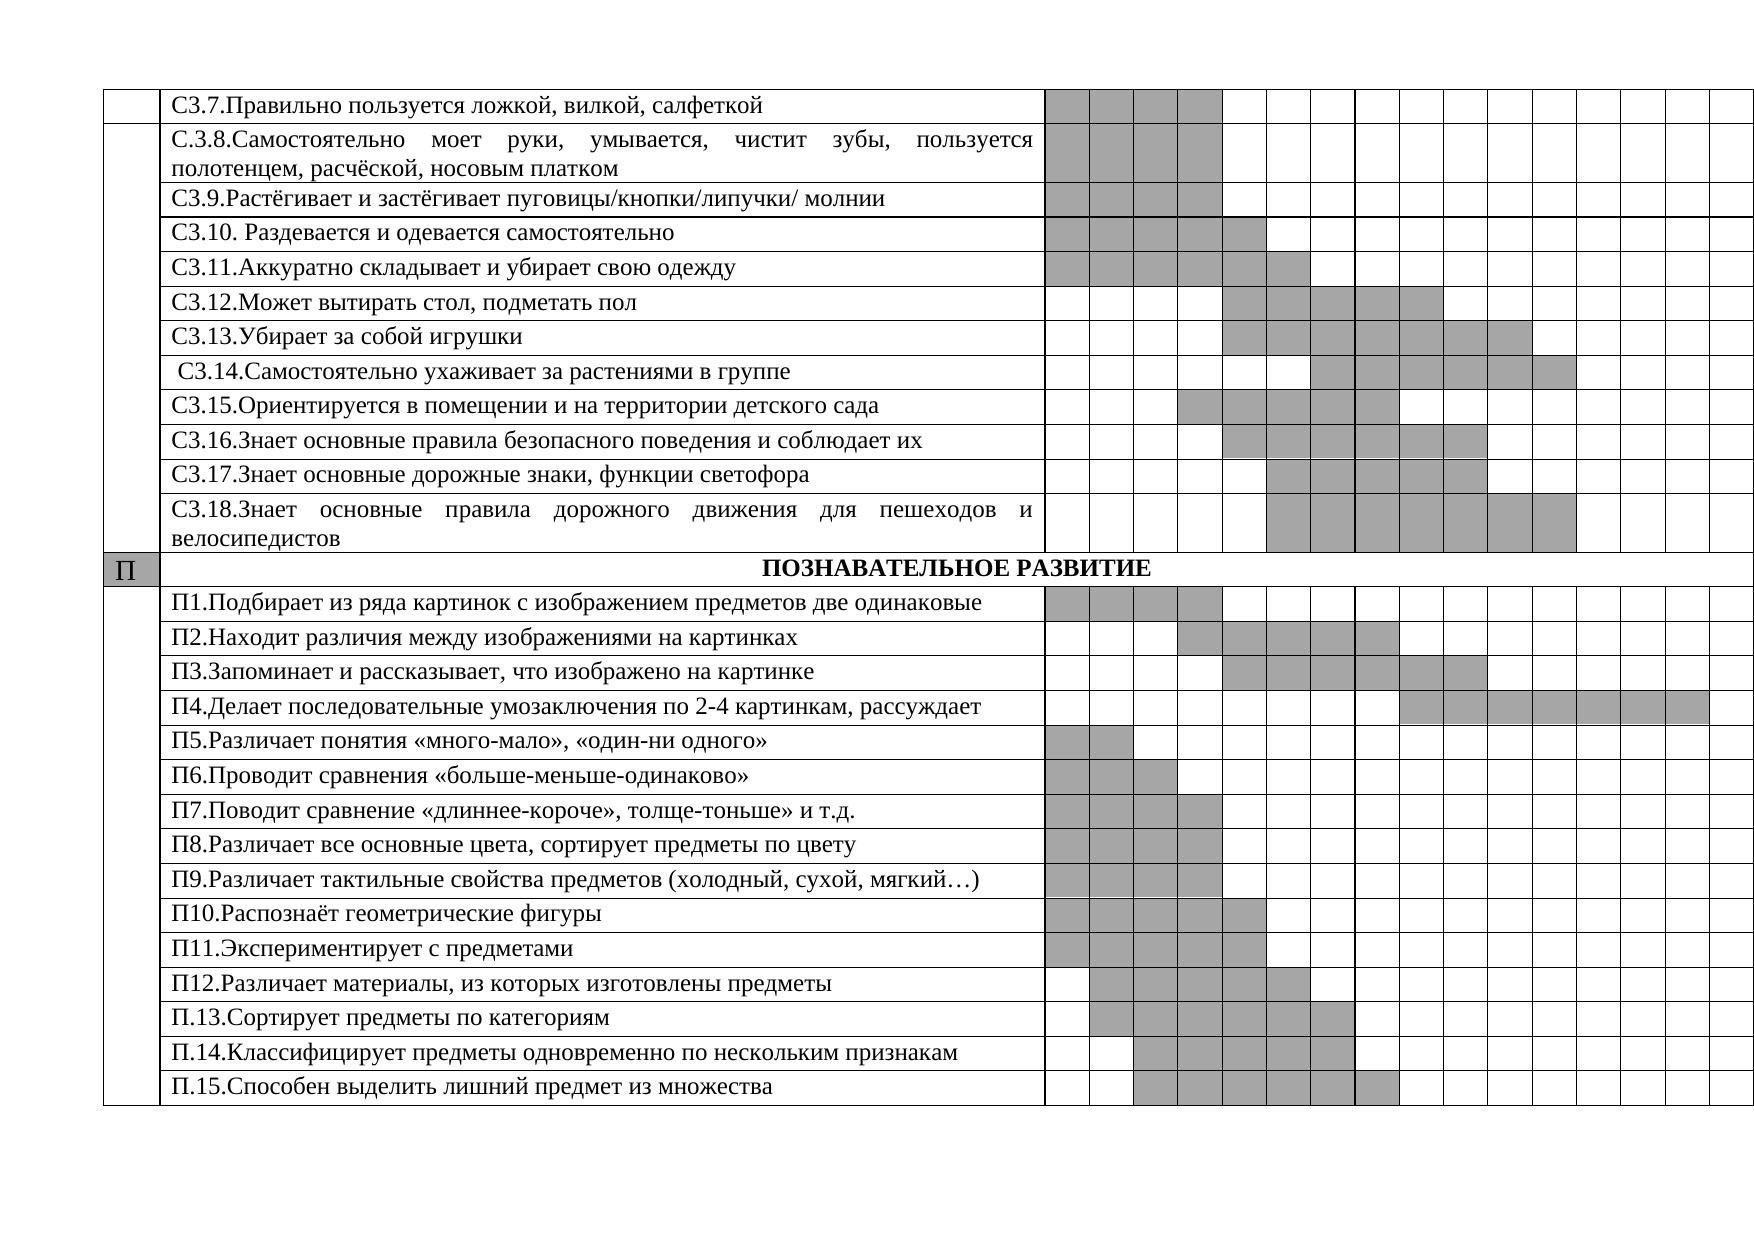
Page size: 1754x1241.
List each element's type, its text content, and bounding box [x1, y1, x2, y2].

table_cell [1090, 183, 1133, 216]
table_cell [1400, 356, 1443, 389]
table_cell [1577, 124, 1620, 182]
table_cell [1311, 356, 1354, 389]
table_cell [1311, 1037, 1354, 1070]
table_cell [1666, 1037, 1709, 1070]
table_cell [1356, 356, 1399, 389]
table_cell [1178, 1037, 1222, 1070]
table_cell [1134, 656, 1177, 690]
table_cell [1046, 587, 1089, 621]
table_cell [1134, 390, 1177, 424]
table_cell [1666, 321, 1709, 355]
table_cell [1267, 933, 1310, 967]
table_cell [1178, 287, 1222, 320]
table_cell [1356, 864, 1399, 897]
table_cell [1400, 864, 1443, 897]
table_cell С3.9.Растёгивает и застёгивает пуговицы/кнопки/липучки/ молнии [161, 183, 1044, 216]
table_cell [1666, 183, 1709, 216]
table_cell [1223, 460, 1266, 493]
table_cell [1178, 864, 1222, 897]
table_cell [1577, 829, 1620, 863]
table_cell [1046, 1037, 1089, 1070]
table_cell [1533, 656, 1576, 690]
table_cell [1710, 460, 1753, 493]
table_cell [1533, 252, 1576, 286]
table_cell П.13.Сортирует предметы по категориям [161, 1002, 1044, 1036]
table_cell [1710, 252, 1753, 286]
table_cell С3.12.Может вытирать стол, подметать пол [161, 287, 1044, 320]
table_cell [1621, 321, 1665, 355]
table_cell [1267, 587, 1310, 621]
table_cell [1710, 1037, 1753, 1070]
table_cell [1134, 829, 1177, 863]
table_cell [1090, 864, 1133, 897]
table_cell [1621, 390, 1665, 424]
table_cell [1178, 899, 1222, 932]
table_cell [1311, 287, 1354, 320]
table_cell [1666, 425, 1709, 458]
table_cell [1533, 933, 1576, 967]
table_cell [1311, 1002, 1354, 1036]
table_cell [1710, 1002, 1753, 1036]
table_cell [1134, 622, 1177, 655]
table_cell [1090, 321, 1133, 355]
table_cell [1311, 124, 1354, 182]
table_cell [1134, 968, 1177, 1001]
table_cell [1090, 622, 1133, 655]
table_cell [1621, 622, 1665, 655]
table_cell [1533, 899, 1576, 932]
table_cell [1577, 425, 1620, 458]
table_cell [1311, 760, 1354, 794]
table_cell [1488, 183, 1532, 216]
table_cell [1621, 124, 1665, 182]
table_cell [1267, 287, 1310, 320]
table_cell [1444, 899, 1487, 932]
table_cell [1533, 218, 1576, 251]
table_cell [1223, 494, 1266, 552]
table_cell [1090, 1071, 1133, 1105]
table_cell [1710, 321, 1753, 355]
table_cell [1311, 252, 1354, 286]
table_cell [1267, 968, 1310, 1001]
table_cell [1444, 1037, 1487, 1070]
table_cell [1444, 656, 1487, 690]
table_cell [1400, 460, 1443, 493]
table_cell [1046, 864, 1089, 897]
table_cell [1444, 587, 1487, 621]
table_cell [1621, 829, 1665, 863]
table_cell [1311, 587, 1354, 621]
table_cell [1311, 183, 1354, 216]
table_cell [1134, 1071, 1177, 1105]
table_cell [1311, 1071, 1354, 1105]
table_cell [1046, 390, 1089, 424]
table_cell [1178, 321, 1222, 355]
table_cell [1488, 90, 1532, 123]
table_cell [1666, 356, 1709, 389]
table_cell [1400, 183, 1443, 216]
table_cell П4.Делает последовательные умозаключения по 2-4 картинкам, рассуждает [161, 691, 1044, 724]
table_cell [1178, 587, 1222, 621]
table_cell [1666, 760, 1709, 794]
table_cell [1223, 726, 1266, 759]
table_cell [1400, 795, 1443, 828]
table_cell [1311, 691, 1354, 724]
table_cell [1356, 829, 1399, 863]
table_cell [1134, 726, 1177, 759]
table_cell [1666, 968, 1709, 1001]
table_cell [1533, 691, 1576, 724]
table_cell [1046, 691, 1089, 724]
table_cell [1577, 252, 1620, 286]
table_cell [1356, 494, 1399, 552]
table_cell [1444, 864, 1487, 897]
table_cell П12.Различает материалы, из которых изготовлены предметы [161, 968, 1044, 1001]
table_cell [1311, 321, 1354, 355]
table_cell [1577, 691, 1620, 724]
table_cell [1223, 795, 1266, 828]
table_cell [1666, 795, 1709, 828]
table_cell [1488, 829, 1532, 863]
table_cell [1046, 287, 1089, 320]
table_cell [1621, 726, 1665, 759]
table_cell [1400, 726, 1443, 759]
table_cell [1090, 90, 1133, 123]
table_cell [1046, 968, 1089, 1001]
table_cell [1311, 726, 1354, 759]
table_cell [1577, 1071, 1620, 1105]
table_cell [1400, 622, 1443, 655]
table_cell [1666, 460, 1709, 493]
table_cell С3.13.Убирает за собой игрушки [161, 321, 1044, 355]
table_cell [1311, 829, 1354, 863]
table_cell С3.11.Аккуратно складывает и убирает свою одежду [161, 252, 1044, 286]
table_cell [1710, 287, 1753, 320]
table_cell [1444, 252, 1487, 286]
table_cell ПОЗНАВАТЕЛЬНОЕ РАЗВИТИЕ [161, 553, 1753, 586]
table_cell [1267, 899, 1310, 932]
table_cell [1621, 425, 1665, 458]
table_cell [1444, 968, 1487, 1001]
table_cell [1267, 829, 1310, 863]
table_cell [1666, 587, 1709, 621]
table_cell [1488, 287, 1532, 320]
table_cell [1444, 622, 1487, 655]
table_cell [1488, 864, 1532, 897]
table_cell [1400, 321, 1443, 355]
table_cell П1.Подбирает из ряда картинок с изображением предметов две одинаковые [161, 587, 1044, 621]
table_cell [1621, 494, 1665, 552]
table_cell [1267, 218, 1310, 251]
table_cell [1223, 656, 1266, 690]
table_cell [1267, 656, 1310, 690]
table_cell [1178, 252, 1222, 286]
table_cell [1533, 124, 1576, 182]
table_cell [1444, 356, 1487, 389]
table_cell [1090, 691, 1133, 724]
table_cell [1178, 494, 1222, 552]
table_cell [1533, 183, 1576, 216]
table_cell [1621, 183, 1665, 216]
table_cell [1046, 124, 1089, 182]
table_cell [1223, 124, 1266, 182]
table_cell [1400, 252, 1443, 286]
table_cell [1046, 218, 1089, 251]
table_cell [104, 587, 159, 1105]
table_cell [1400, 90, 1443, 123]
table_cell [1577, 356, 1620, 389]
table_cell [1046, 1002, 1089, 1036]
table_cell [1444, 829, 1487, 863]
table_cell [1444, 390, 1487, 424]
table_cell [1090, 795, 1133, 828]
table_cell [1090, 494, 1133, 552]
table_cell [1090, 390, 1133, 424]
table_cell П10.Распознаёт геометрические фигуры [161, 899, 1044, 932]
table_cell С3.16.Знает основные правила безопасного поведения и соблюдает их [161, 425, 1044, 458]
table_cell [1577, 494, 1620, 552]
table_cell [1533, 1037, 1576, 1070]
table_cell [1533, 968, 1576, 1001]
table_cell [1356, 726, 1399, 759]
table_cell [1046, 829, 1089, 863]
table_cell [1090, 218, 1133, 251]
table_cell [1356, 252, 1399, 286]
table_cell [1533, 425, 1576, 458]
table_cell [1444, 760, 1487, 794]
table_cell [1488, 460, 1532, 493]
table_cell [1710, 656, 1753, 690]
table_cell [1223, 356, 1266, 389]
table_cell [1666, 124, 1709, 182]
table_cell [1710, 390, 1753, 424]
table_cell [1356, 760, 1399, 794]
table_cell [1356, 124, 1399, 182]
table_cell [1090, 933, 1133, 967]
table_cell [1533, 829, 1576, 863]
table_cell [1090, 425, 1133, 458]
table_cell [1356, 1037, 1399, 1070]
table_cell [1356, 899, 1399, 932]
table_cell [1577, 864, 1620, 897]
table_cell [1710, 933, 1753, 967]
table_cell [1710, 622, 1753, 655]
table_cell [1577, 390, 1620, 424]
table_cell [1533, 287, 1576, 320]
table_cell [1400, 933, 1443, 967]
table_cell [1134, 90, 1177, 123]
table_cell [1533, 390, 1576, 424]
table_cell П.14.Классифицирует предметы одновременно по нескольким признакам [161, 1037, 1044, 1070]
table_cell [1710, 864, 1753, 897]
table_cell [1356, 90, 1399, 123]
table_cell [1533, 1002, 1576, 1036]
table_cell [1400, 691, 1443, 724]
table_cell [1400, 760, 1443, 794]
table_cell [1178, 760, 1222, 794]
table_cell [1400, 829, 1443, 863]
table_cell [1090, 656, 1133, 690]
table_cell [1178, 356, 1222, 389]
table_cell [1621, 933, 1665, 967]
table_cell [1488, 218, 1532, 251]
table_cell [1488, 1071, 1532, 1105]
table_cell [1621, 218, 1665, 251]
table_cell [1621, 460, 1665, 493]
table_cell [1356, 968, 1399, 1001]
table_cell [1710, 218, 1753, 251]
table_cell П2.Находит различия между изображениями на картинках [161, 622, 1044, 655]
table_cell [1223, 218, 1266, 251]
table_cell [1356, 183, 1399, 216]
table_cell [1134, 425, 1177, 458]
table_cell С.3.8.Самостоятельно моет руки, умывается, чистит зубы, пользуется полотенцем, расчёской, носовым платком [161, 124, 1044, 182]
table_cell [1488, 795, 1532, 828]
table_cell [1178, 1002, 1222, 1036]
table_cell [1577, 1037, 1620, 1070]
table_cell [1400, 218, 1443, 251]
table_cell [1666, 829, 1709, 863]
table_cell [1311, 390, 1354, 424]
table_cell [1267, 864, 1310, 897]
table_cell [1533, 726, 1576, 759]
table_cell [1666, 90, 1709, 123]
table_cell [1356, 460, 1399, 493]
table_cell [1267, 726, 1310, 759]
table_cell [1666, 1002, 1709, 1036]
table_cell [1267, 1071, 1310, 1105]
table_cell [1577, 321, 1620, 355]
table_cell [1621, 968, 1665, 1001]
table_cell [1178, 968, 1222, 1001]
table_cell [1178, 460, 1222, 493]
table_cell [1666, 656, 1709, 690]
table_cell [1710, 183, 1753, 216]
table_cell [1311, 933, 1354, 967]
table_cell [1134, 933, 1177, 967]
table_cell [1134, 1037, 1177, 1070]
table_cell [1488, 321, 1532, 355]
table_cell [1178, 90, 1222, 123]
table_cell [1488, 656, 1532, 690]
table_cell [1488, 390, 1532, 424]
table_cell [1577, 622, 1620, 655]
table_cell [1223, 1071, 1266, 1105]
table_cell [1577, 795, 1620, 828]
table_cell [1178, 933, 1222, 967]
table_cell [1488, 587, 1532, 621]
table_cell [1134, 587, 1177, 621]
table_cell [1267, 760, 1310, 794]
table_cell [1577, 968, 1620, 1001]
table_cell [1178, 726, 1222, 759]
table_cell [1356, 1071, 1399, 1105]
table_cell [1267, 425, 1310, 458]
table_cell [1223, 1002, 1266, 1036]
table_cell [1267, 795, 1310, 828]
table_cell [1621, 356, 1665, 389]
table_cell [1488, 1002, 1532, 1036]
table_cell [1046, 656, 1089, 690]
table_cell [1577, 656, 1620, 690]
table_cell [1666, 390, 1709, 424]
table_cell [1046, 494, 1089, 552]
table_cell [1134, 124, 1177, 182]
table_cell [104, 124, 159, 552]
table_cell [1488, 760, 1532, 794]
table_cell [1577, 726, 1620, 759]
table_cell [1400, 899, 1443, 932]
table_cell [1621, 760, 1665, 794]
table_cell [1178, 795, 1222, 828]
table_cell [1577, 899, 1620, 932]
table_cell [1046, 622, 1089, 655]
table_cell [1533, 760, 1576, 794]
table_cell [1577, 218, 1620, 251]
table_cell П8.Различает все основные цвета, сортирует предметы по цвету [161, 829, 1044, 863]
table_cell [1666, 252, 1709, 286]
table_cell [1444, 460, 1487, 493]
table_cell [1223, 899, 1266, 932]
table_cell П7.Поводит сравнение «длиннее-короче», толще-тоньше» и т.д. [161, 795, 1044, 828]
table_cell [1178, 691, 1222, 724]
table_cell [1046, 460, 1089, 493]
table_cell [1311, 968, 1354, 1001]
table_cell [1090, 726, 1133, 759]
table_cell [1356, 622, 1399, 655]
table_cell [1444, 218, 1487, 251]
table_cell [1533, 795, 1576, 828]
table_cell [1356, 218, 1399, 251]
table_cell П9.Различает тактильные свойства предметов (холодный, сухой, мягкий…) [161, 864, 1044, 897]
table_cell [1488, 124, 1532, 182]
table_cell [1046, 760, 1089, 794]
table_cell С3.14.Самостоятельно ухаживает за растениями в группе [161, 356, 1044, 389]
table_cell [1311, 90, 1354, 123]
table_cell [1134, 795, 1177, 828]
table_cell [1223, 252, 1266, 286]
table_cell [1311, 218, 1354, 251]
table_cell [1710, 691, 1753, 724]
table_cell [1488, 899, 1532, 932]
table_cell [1223, 321, 1266, 355]
table_cell [1666, 287, 1709, 320]
table_cell [1400, 425, 1443, 458]
table_cell [1046, 425, 1089, 458]
table_cell [1533, 321, 1576, 355]
table_cell [1621, 90, 1665, 123]
table_cell П6.Проводит сравнения «больше-меньше-одинаково» [161, 760, 1044, 794]
table_cell [1356, 587, 1399, 621]
table_cell [1710, 124, 1753, 182]
table_cell [1134, 691, 1177, 724]
table_cell [1577, 933, 1620, 967]
table_cell [1090, 968, 1133, 1001]
table_cell [1178, 656, 1222, 690]
table_cell [1533, 864, 1576, 897]
table_cell [1178, 425, 1222, 458]
table_cell [1090, 124, 1133, 182]
table_cell [1046, 899, 1089, 932]
table_cell [1444, 124, 1487, 182]
table_cell [1223, 829, 1266, 863]
table_cell [1267, 90, 1310, 123]
table_cell [1223, 933, 1266, 967]
table_cell [1666, 494, 1709, 552]
table_cell [1134, 494, 1177, 552]
table_cell С3.7.Правильно пользуется ложкой, вилкой, салфеткой [161, 90, 1044, 123]
table_cell [1577, 460, 1620, 493]
table_cell [1533, 90, 1576, 123]
table_cell С3.10. Раздевается и одевается самостоятельно [161, 218, 1044, 251]
table_cell [1311, 494, 1354, 552]
table_cell [1090, 356, 1133, 389]
table_cell [1666, 622, 1709, 655]
table_cell [1356, 1002, 1399, 1036]
table_cell [1134, 356, 1177, 389]
table_cell [1134, 183, 1177, 216]
table_cell [1267, 460, 1310, 493]
table_cell [1710, 90, 1753, 123]
table_cell [1488, 1037, 1532, 1070]
table_cell [1710, 829, 1753, 863]
table_cell [1356, 933, 1399, 967]
table_cell [1223, 425, 1266, 458]
table_cell [1400, 968, 1443, 1001]
table_cell [1356, 656, 1399, 690]
table_cell [1223, 90, 1266, 123]
table_cell [1134, 252, 1177, 286]
table_cell П.15.Способен выделить лишний предмет из множества [161, 1071, 1044, 1105]
table_cell [1046, 183, 1089, 216]
table_cell [1621, 587, 1665, 621]
table_cell [1488, 425, 1532, 458]
table_cell С3.17.Знает основные дорожные знаки, функции светофора [161, 460, 1044, 493]
table_cell [1621, 252, 1665, 286]
table_cell [1090, 760, 1133, 794]
table_cell [1090, 1037, 1133, 1070]
table_cell [1710, 968, 1753, 1001]
table_cell [1488, 968, 1532, 1001]
table_cell [1621, 1071, 1665, 1105]
table_cell [1267, 494, 1310, 552]
table_cell [1444, 726, 1487, 759]
table_cell [1311, 864, 1354, 897]
table_cell [1444, 1002, 1487, 1036]
table_cell [1710, 760, 1753, 794]
table_cell [1223, 864, 1266, 897]
table_cell [1577, 287, 1620, 320]
table_cell [1710, 587, 1753, 621]
table_cell [1178, 1071, 1222, 1105]
table_cell [1666, 1071, 1709, 1105]
table_cell П11.Экспериментирует с предметами [161, 933, 1044, 967]
table_cell [1223, 760, 1266, 794]
table_cell [1090, 1002, 1133, 1036]
table_cell [1666, 933, 1709, 967]
table_cell [1444, 287, 1487, 320]
table_cell [1046, 356, 1089, 389]
table_cell [1533, 494, 1576, 552]
table_cell [1046, 795, 1089, 828]
table_cell [1444, 321, 1487, 355]
table_cell [1223, 287, 1266, 320]
table_cell [1134, 1002, 1177, 1036]
table_cell [1488, 356, 1532, 389]
table_cell [1533, 460, 1576, 493]
table_cell [1710, 494, 1753, 552]
table_cell [1621, 287, 1665, 320]
table_cell [1090, 287, 1133, 320]
table_cell [1488, 933, 1532, 967]
table_cell [1577, 90, 1620, 123]
table_cell [1267, 691, 1310, 724]
table_cell [1223, 183, 1266, 216]
table_cell [1400, 124, 1443, 182]
table_cell [1046, 321, 1089, 355]
table_cell [1577, 183, 1620, 216]
table_cell [1444, 1071, 1487, 1105]
table_cell [1311, 425, 1354, 458]
table_cell [1488, 494, 1532, 552]
table_cell [1090, 460, 1133, 493]
table_cell [1134, 899, 1177, 932]
table_cell [1223, 968, 1266, 1001]
table_cell [1666, 726, 1709, 759]
table_cell [1356, 425, 1399, 458]
table_cell [1267, 183, 1310, 216]
table_cell [1488, 622, 1532, 655]
table_cell [1666, 691, 1709, 724]
table_cell [1267, 622, 1310, 655]
table_cell [1621, 656, 1665, 690]
table_cell [1223, 1037, 1266, 1070]
table_cell [1267, 321, 1310, 355]
table_cell [1356, 795, 1399, 828]
table_cell [1178, 218, 1222, 251]
table_cell [1134, 760, 1177, 794]
table_cell [1134, 287, 1177, 320]
table_cell [1666, 864, 1709, 897]
table_cell [1090, 252, 1133, 286]
table_cell [1356, 321, 1399, 355]
table_cell [1400, 494, 1443, 552]
table_cell [1444, 425, 1487, 458]
table_cell [1400, 287, 1443, 320]
table_cell [1577, 587, 1620, 621]
table_cell [1621, 1002, 1665, 1036]
table_cell [1267, 1002, 1310, 1036]
table_cell [1621, 691, 1665, 724]
table_cell П5.Различает понятия «много-мало», «один-ни одного» [161, 726, 1044, 759]
table_cell С3.15.Ориентируется в помещении и на территории детского сада [161, 390, 1044, 424]
table_cell [1223, 691, 1266, 724]
table_cell [1134, 321, 1177, 355]
table_cell П3.Запоминает и рассказывает, что изображено на картинке [161, 656, 1044, 690]
table_cell [1666, 218, 1709, 251]
table_cell [1356, 287, 1399, 320]
table_cell [1400, 1002, 1443, 1036]
table_cell [1178, 622, 1222, 655]
table_cell [1710, 1071, 1753, 1105]
table_cell [1533, 587, 1576, 621]
table_cell [1710, 726, 1753, 759]
table_cell [1223, 390, 1266, 424]
table_cell [1090, 587, 1133, 621]
table_cell [1710, 425, 1753, 458]
table_cell [1311, 622, 1354, 655]
table_cell [1533, 622, 1576, 655]
table_cell [1400, 1037, 1443, 1070]
table_cell [1178, 183, 1222, 216]
table_cell [1267, 356, 1310, 389]
table_cell [1311, 899, 1354, 932]
table_cell [1577, 1002, 1620, 1036]
table_cell [1046, 90, 1089, 123]
table_cell [1444, 494, 1487, 552]
table_cell [1311, 460, 1354, 493]
table_cell [1400, 587, 1443, 621]
table_cell П [104, 553, 159, 586]
table_cell [1577, 760, 1620, 794]
table_cell [1444, 90, 1487, 123]
table_cell [1488, 691, 1532, 724]
table_cell [1090, 829, 1133, 863]
table_cell С3.18.Знает основные правила дорожного движения для пешеходов и велосипедистов [161, 494, 1044, 552]
table_cell [1710, 899, 1753, 932]
table_cell [1444, 795, 1487, 828]
table_cell [1400, 1071, 1443, 1105]
table_cell [1621, 795, 1665, 828]
table_cell [1533, 1071, 1576, 1105]
table_cell [1046, 252, 1089, 286]
table_cell [1533, 356, 1576, 389]
table_cell [1621, 1037, 1665, 1070]
table_cell [1267, 252, 1310, 286]
table_cell [1488, 252, 1532, 286]
table_cell [1444, 183, 1487, 216]
table_cell [1134, 864, 1177, 897]
table_cell [1710, 795, 1753, 828]
table_cell [1621, 899, 1665, 932]
table_cell [1046, 933, 1089, 967]
table_cell [1400, 656, 1443, 690]
table_cell [1356, 691, 1399, 724]
table_cell [1223, 587, 1266, 621]
table_cell [1311, 656, 1354, 690]
table_cell [1223, 622, 1266, 655]
table_cell [1046, 726, 1089, 759]
table_cell [1267, 124, 1310, 182]
table_cell [1621, 864, 1665, 897]
table_cell [1046, 1071, 1089, 1105]
table_cell [1134, 460, 1177, 493]
table_cell [1267, 390, 1310, 424]
table_cell [1444, 933, 1487, 967]
table_cell [1090, 899, 1133, 932]
table_cell [1267, 1037, 1310, 1070]
table_cell [1444, 691, 1487, 724]
table_cell [1356, 390, 1399, 424]
table_cell [1134, 218, 1177, 251]
table_cell [1178, 829, 1222, 863]
table_cell [1710, 356, 1753, 389]
table_cell [1666, 899, 1709, 932]
table_cell [1178, 124, 1222, 182]
table_cell [1178, 390, 1222, 424]
table_cell [1488, 726, 1532, 759]
table_cell [1400, 390, 1443, 424]
table_cell [1311, 795, 1354, 828]
